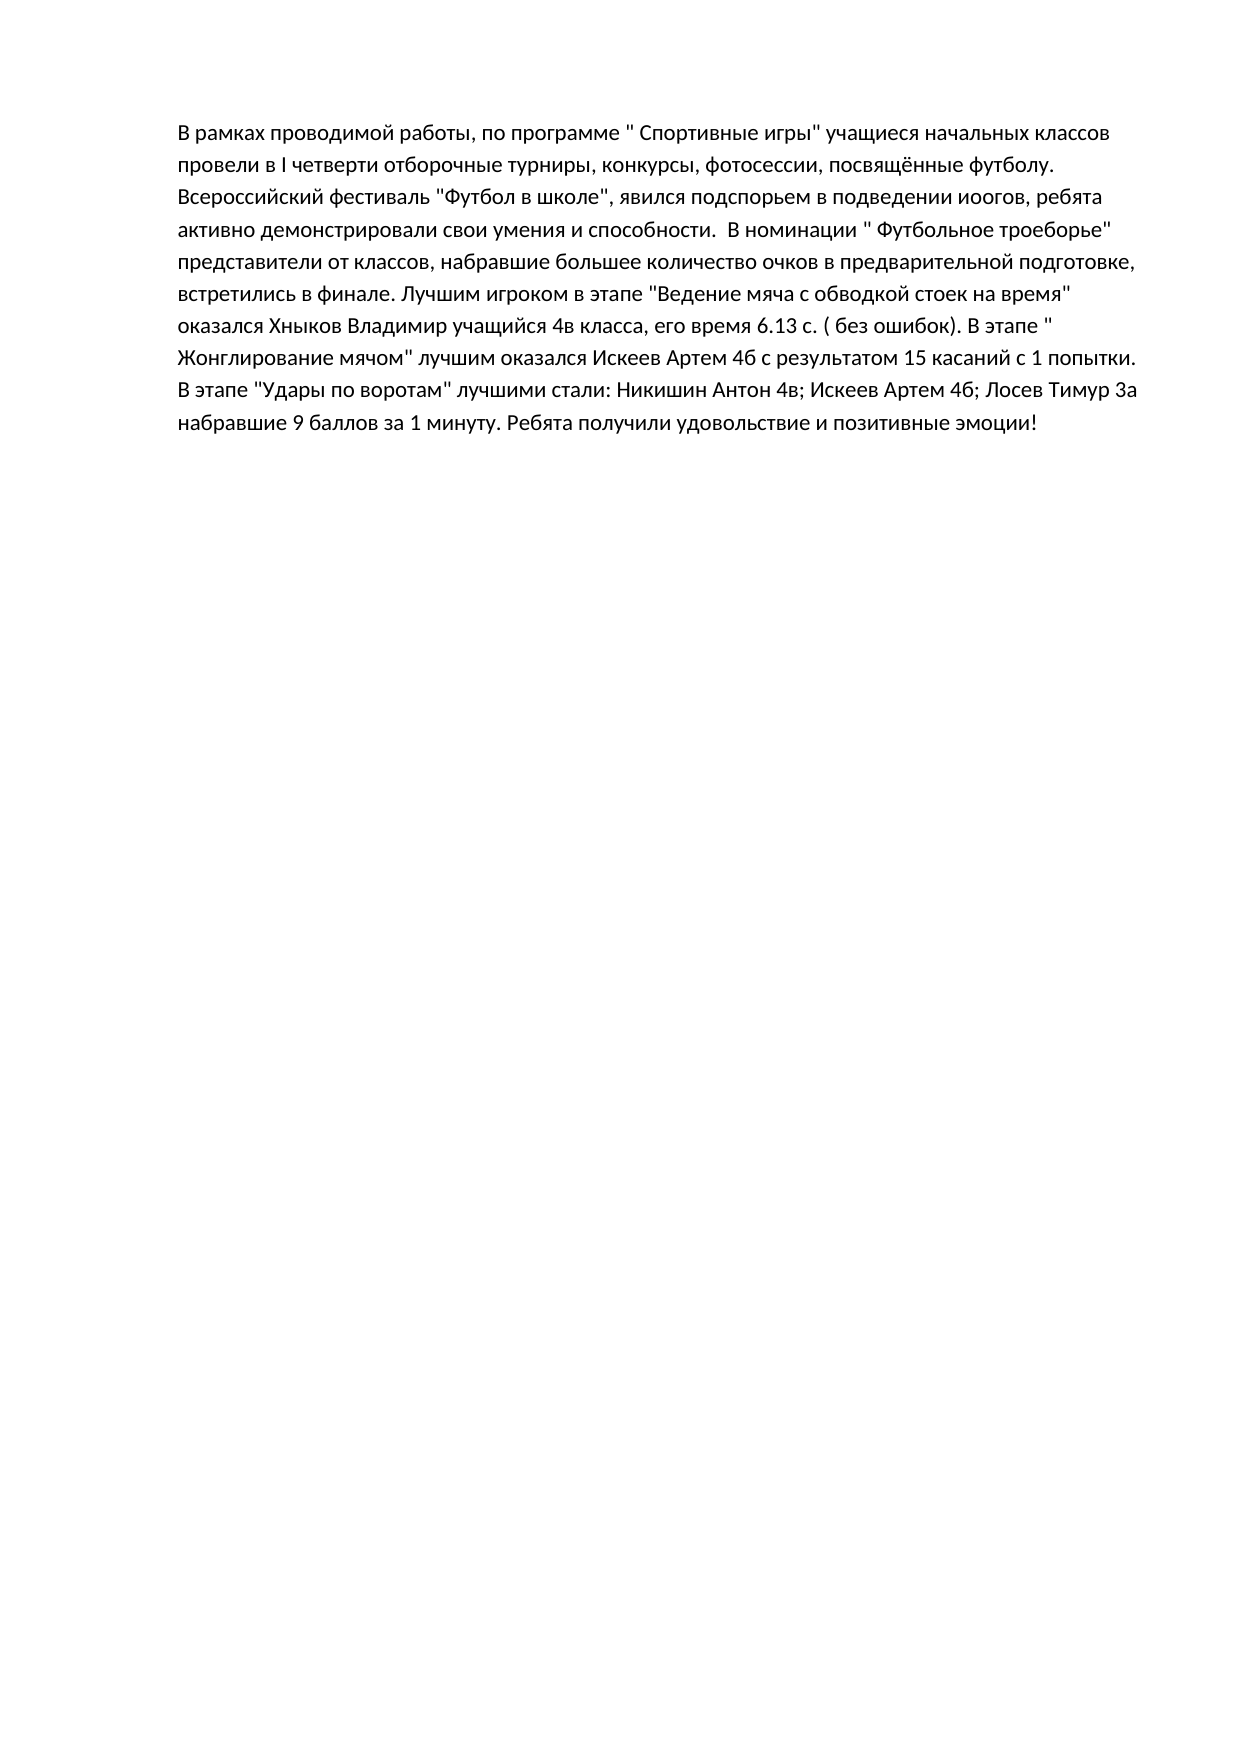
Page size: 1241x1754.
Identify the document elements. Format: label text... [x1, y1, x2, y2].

text В рамках проводимой работы, по программе " Спортивные игры" учащиеся начальных классов провели в I четверти отборочные турниры, конкурсы, фотосессии, посвящённые футболу. Всероссийский фестиваль "Футбол в школе", явился подспорьем в подведении иоогов, ребята активно демонстрировали свои умения и способности. В номинации " Футбольное троеборье" представители от классов, набравшие большее количество очков в предварительной подготовке, встретились в финале. Лучшим игроком в этапе "Ведение мяча с обводкой стоек на время" оказался Хныков Владимир учащийся 4в класса, его время 6.13 с. ( без ошибок). В этапе " Жонглирование мячом" лучшим оказался Искеев Артем 4б с результатом 15 касаний с 1 попытки. В этапе "Удары по воротам" лучшими стали: Никишин Антон 4в; Искеев Артем 4б; Лосев Тимур 3а набравшие 9 баллов за 1 минуту. Ребята получили удовольствие и позитивные эмоции! [177, 118, 1152, 436]
